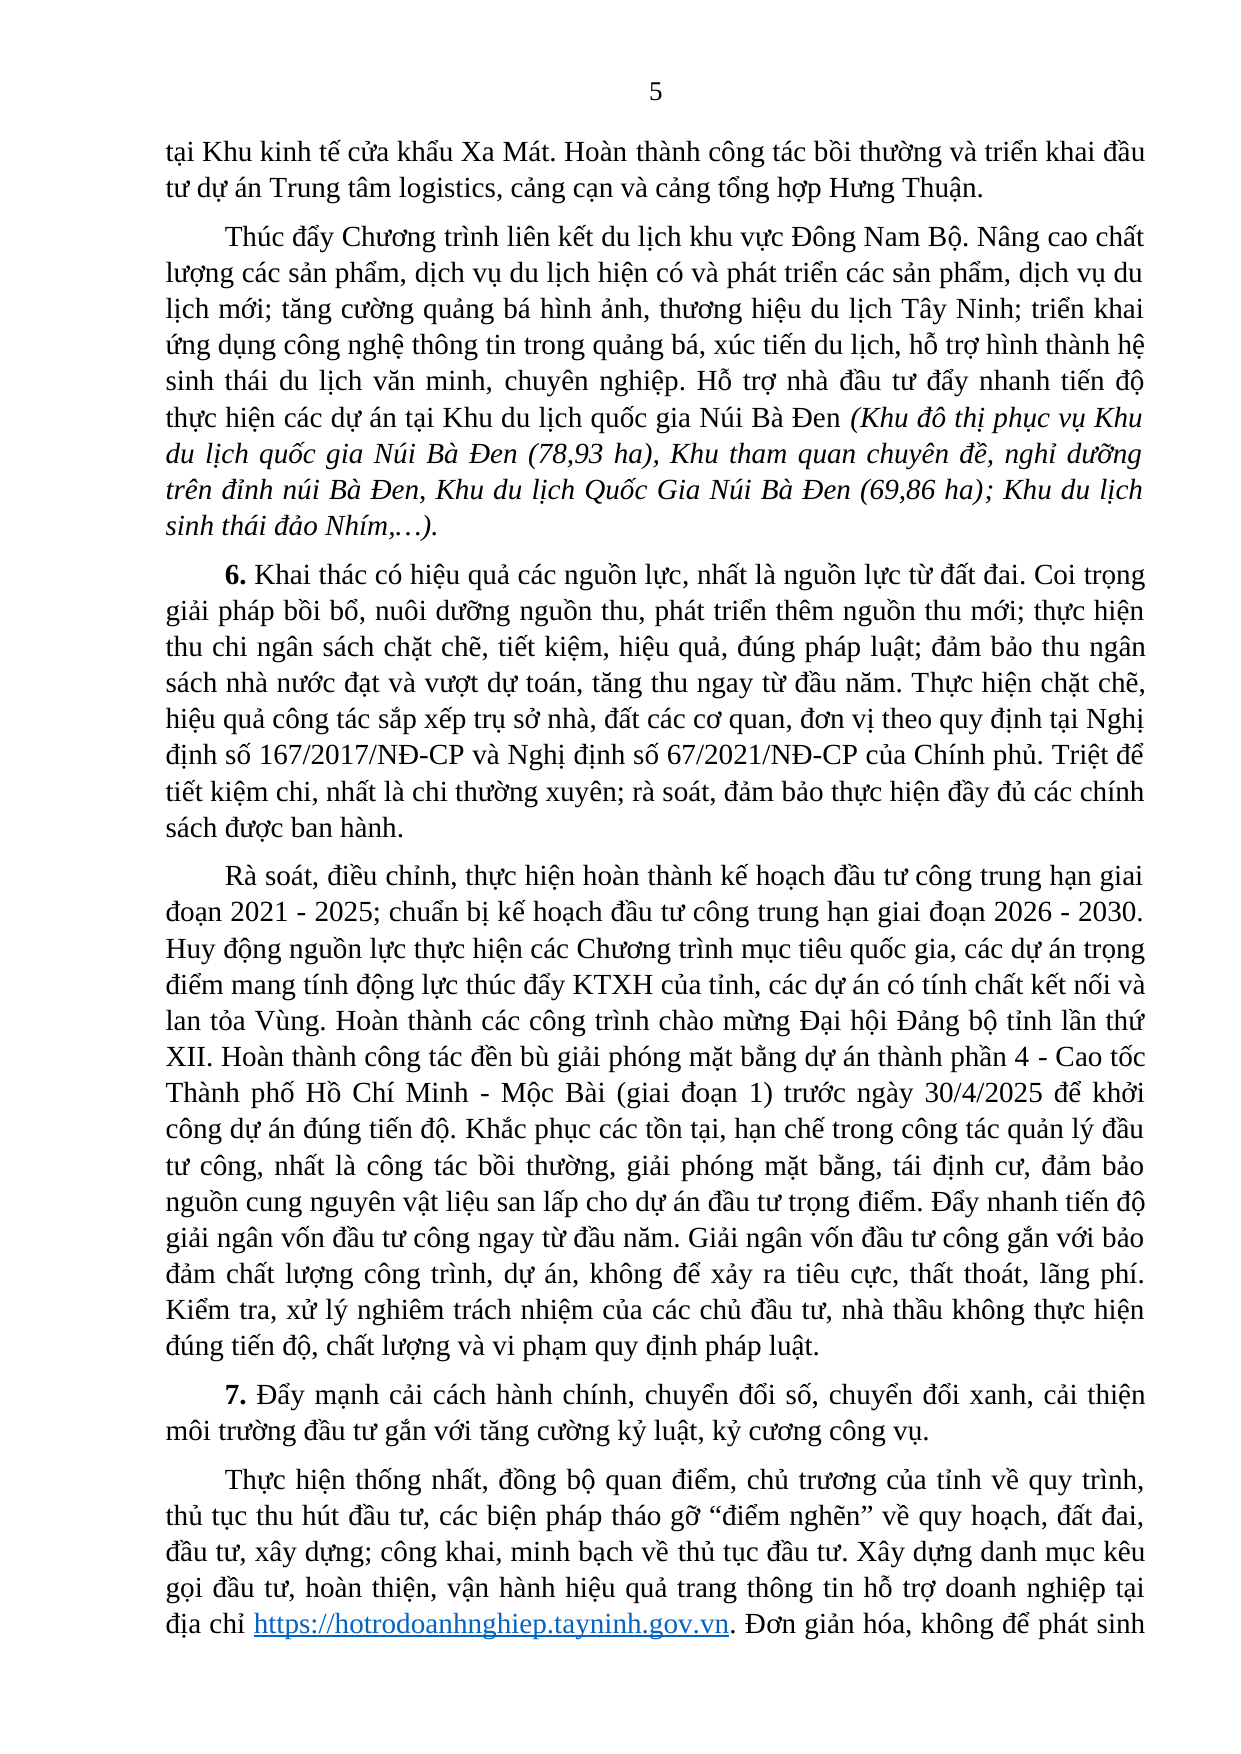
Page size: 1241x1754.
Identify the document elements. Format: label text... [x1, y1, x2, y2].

text 7. Đẩy mạnh cải cách hành chính, chuyển đổi số, chuyển đổi xanh, cải thiện môi trường đầu tư gắn với tăng cường kỷ luật, kỷ cương công vụ. [165, 1377, 1146, 1447]
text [165, 134, 1146, 204]
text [165, 1462, 1146, 1640]
text Thúc đẩy Chương trình liên kết du lịch khu vực Đông Nam Bộ. Nâng cao chất lượng các sản phẩm, dịch vụ du lịch hiện có và phát triển các sản phẩm, dịch vụ du lịch mới; tăng cường quảng bá hình ảnh, thương hiệu du lịch Tây Ninh; triển khai ứng dụng công nghệ thông tin trong quảng bá, xúc tiến du lịch, hỗ trợ hình thành hệ sinh thái du lịch văn minh, chuyên nghiệp. Hỗ trợ nhà đầu tư đẩy nhanh tiến độ thực hiện các dự án tại Khu du lịch quốc gia Núi Bà Đen (Khu đô thị phục vụ Khu du lịch quốc gia Núi Bà Đen (78,93 ha), Khu tham quan chuyên đề, nghỉ dưỡng trên đỉnh núi Bà Đen, Khu du lịch Quốc Gia Núi Bà Đen (69,86 ha); Khu du lịch sinh thái đảo Nhím,…). [165, 219, 1146, 542]
text 6. Khai thác có hiệu quả các nguồn lực, nhất là nguồn lực từ đất đai. Coi trọng giải pháp bồi bổ, nuôi dưỡng nguồn thu, phát triển thêm nguồn thu mới; thực hiện thu chi ngân sách chặt chẽ, tiết kiệm, hiệu quả, đúng pháp luật; đảm bảo thu ngân sách nhà nước đạt và vượt dự toán, tăng thu ngay từ đầu năm. Thực hiện chặt chẽ, hiệu quả công tác sắp xếp trụ sở nhà, đất các cơ quan, đơn vị theo quy định tại Nghị định số 167/2017/NĐ-CP và Nghị định số 67/2021/NĐ-CP của Chính phủ. Triệt để tiết kiệm chi, nhất là chi thường xuyên; rà soát, đảm bảo thực hiện đầy đủ các chính sách được ban hành. [165, 557, 1146, 843]
text Rà soát, điều chỉnh, thực hiện hoàn thành kế hoạch đầu tư công trung hạn giai đoạn 2021 - 2025; chuẩn bị kế hoạch đầu tư công trung hạn giai đoạn 2026 - 2030. Huy động nguồn lực thực hiện các Chương trình mục tiêu quốc gia, các dự án trọng điểm mang tính động lực thúc đẩy KTXH của tỉnh, các dự án có tính chất kết nối và lan tỏa Vùng. Hoàn thành các công trình chào mừng Đại hội Đảng bộ tỉnh lần thứ XII. Hoàn thành công tác đền bù giải phóng mặt bằng dự án thành phần 4 - Cao tốc Thành phố Hồ Chí Minh - Mộc Bài (giai đoạn 1) trước ngày 30/4/2025 để khởi công dự án đúng tiến độ. Khắc phục các tồn tại, hạn chế trong công tác quản lý đầu tư công, nhất là công tác bồi thường, giải phóng mặt bằng, tái định cư, đảm bảo nguồn cung nguyên vật liệu san lấp cho dự án đầu tư trọng điểm. Đẩy nhanh tiến độ giải ngân vốn đầu tư công ngay từ đầu năm. Giải ngân vốn đầu tư công gắn với bảo đảm chất lượng công trình, dự án, không để xảy ra tiêu cực, thất thoát, lãng phí. Kiểm tra, xử lý nghiêm trách nhiệm của các chủ đầu tư, nhà thầu không thực hiện đúng tiến độ, chất lượng và vi phạm quy định pháp luật. [165, 858, 1146, 1362]
